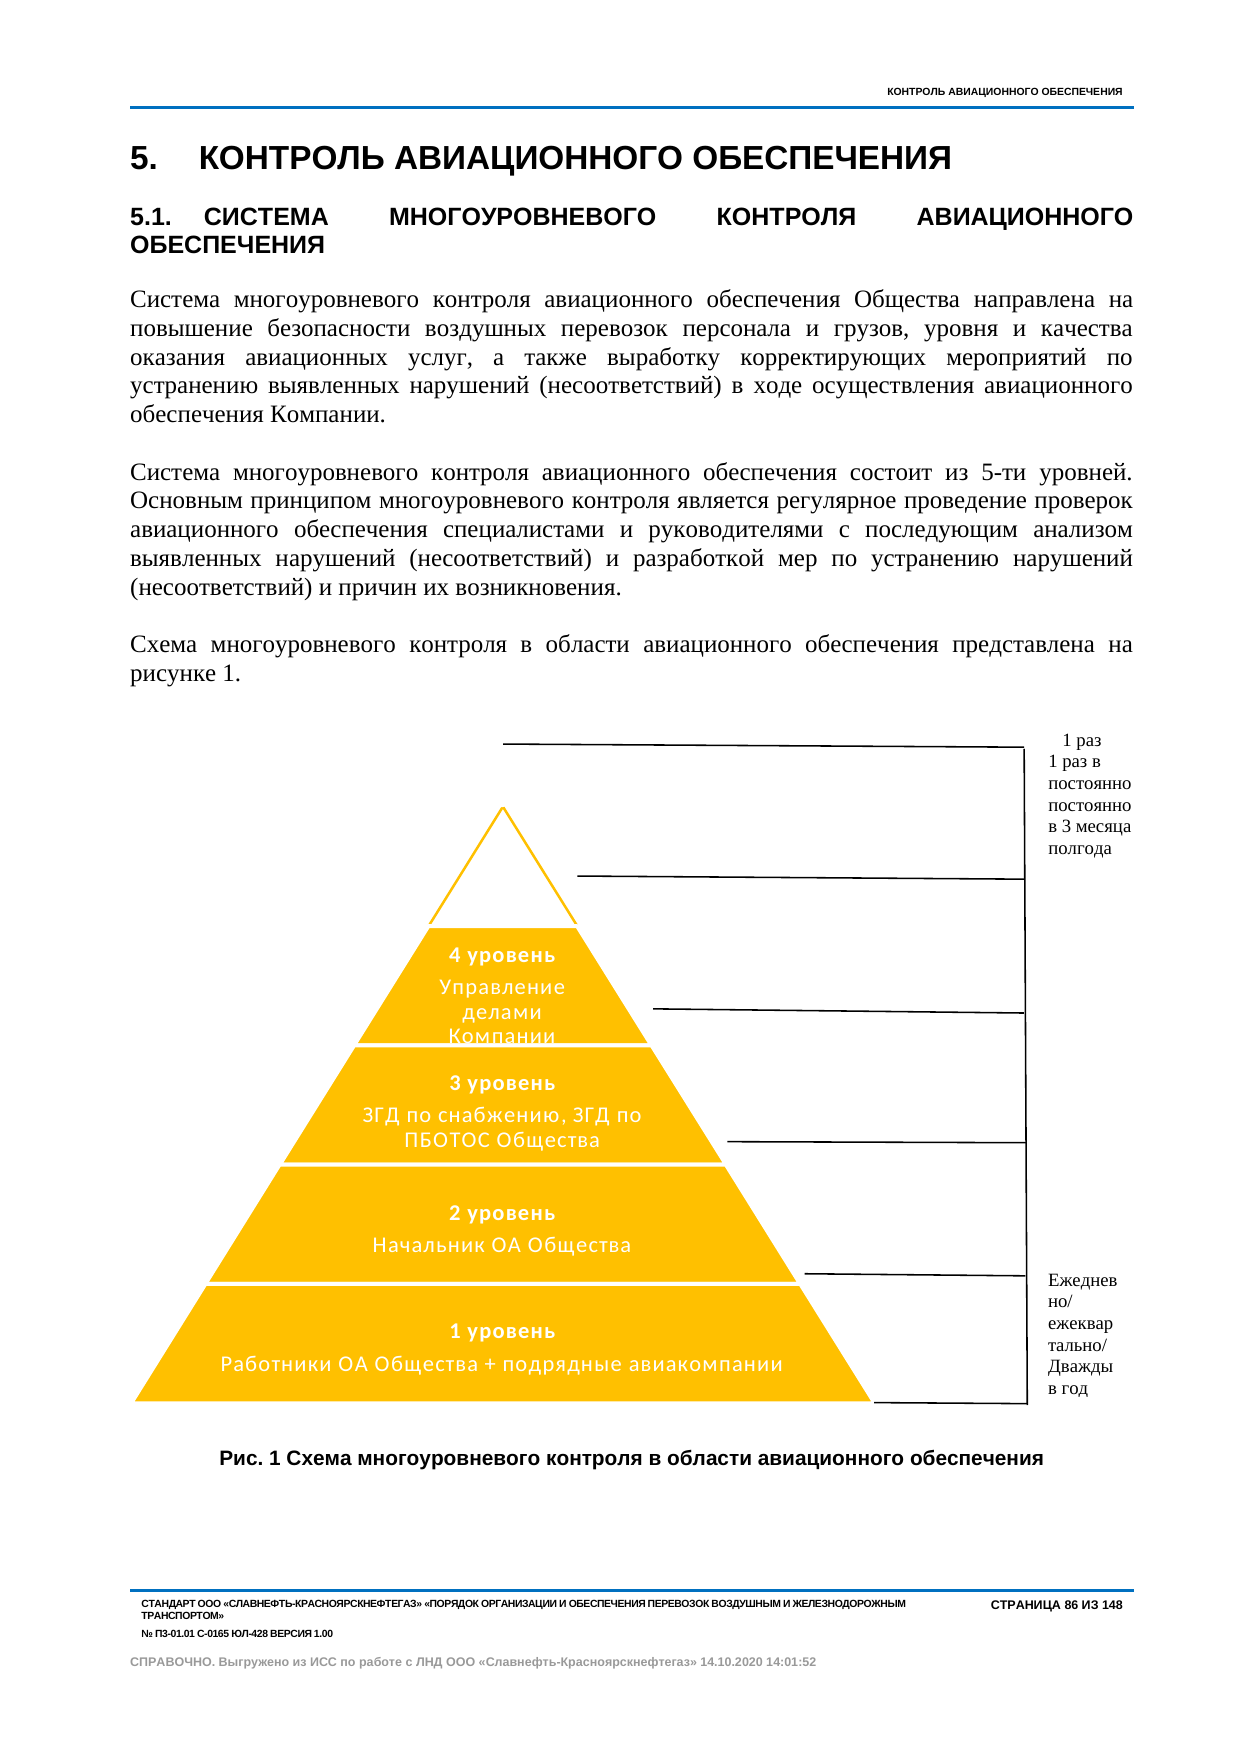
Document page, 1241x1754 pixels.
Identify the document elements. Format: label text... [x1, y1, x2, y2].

text Схема многоуровневого контроля в области авиационного обеспечения представлена на рисунке 1. [130, 629, 1134, 687]
text Система многоуровневого контроля авиационного обеспечения Общества направлена на повышение безопасности воздушных перевозок персонала и грузов, уровня и качества оказания авиационных услуг, а также выработку корректирующих мероприятий по устранению выявленных нарушений (несоответствий) в ходе осуществления авиационного обеспечения Компании. [130, 284, 1134, 428]
text Система многоуровневого контроля авиационного обеспечения состоит из 5-ти уровней. Основным принципом многоуровневого контроля является регулярное проведение проверок авиационного обеспечения специалистами и руководителями с последующим анализом выявленных нарушений (несоответствий) и разработкой мер по устранению нарушений (несоответствий) и причин их возникновения. [130, 457, 1134, 600]
text Рис. 1 Схема многоуровневого контроля в области авиационного обеспечения [130, 1446, 1134, 1470]
subtitle СИСТЕМА МНОГОУРоВНЕВОГО КОНТРОЛЯ АВИАЦИОННОГО ОБЕСПЕЧЕНИЯ [130, 202, 1134, 259]
subtitle КОНТРОЛЬ АВИАЦИОННОГО ОБЕСПЕЧЕНИЯ [130, 138, 1134, 177]
